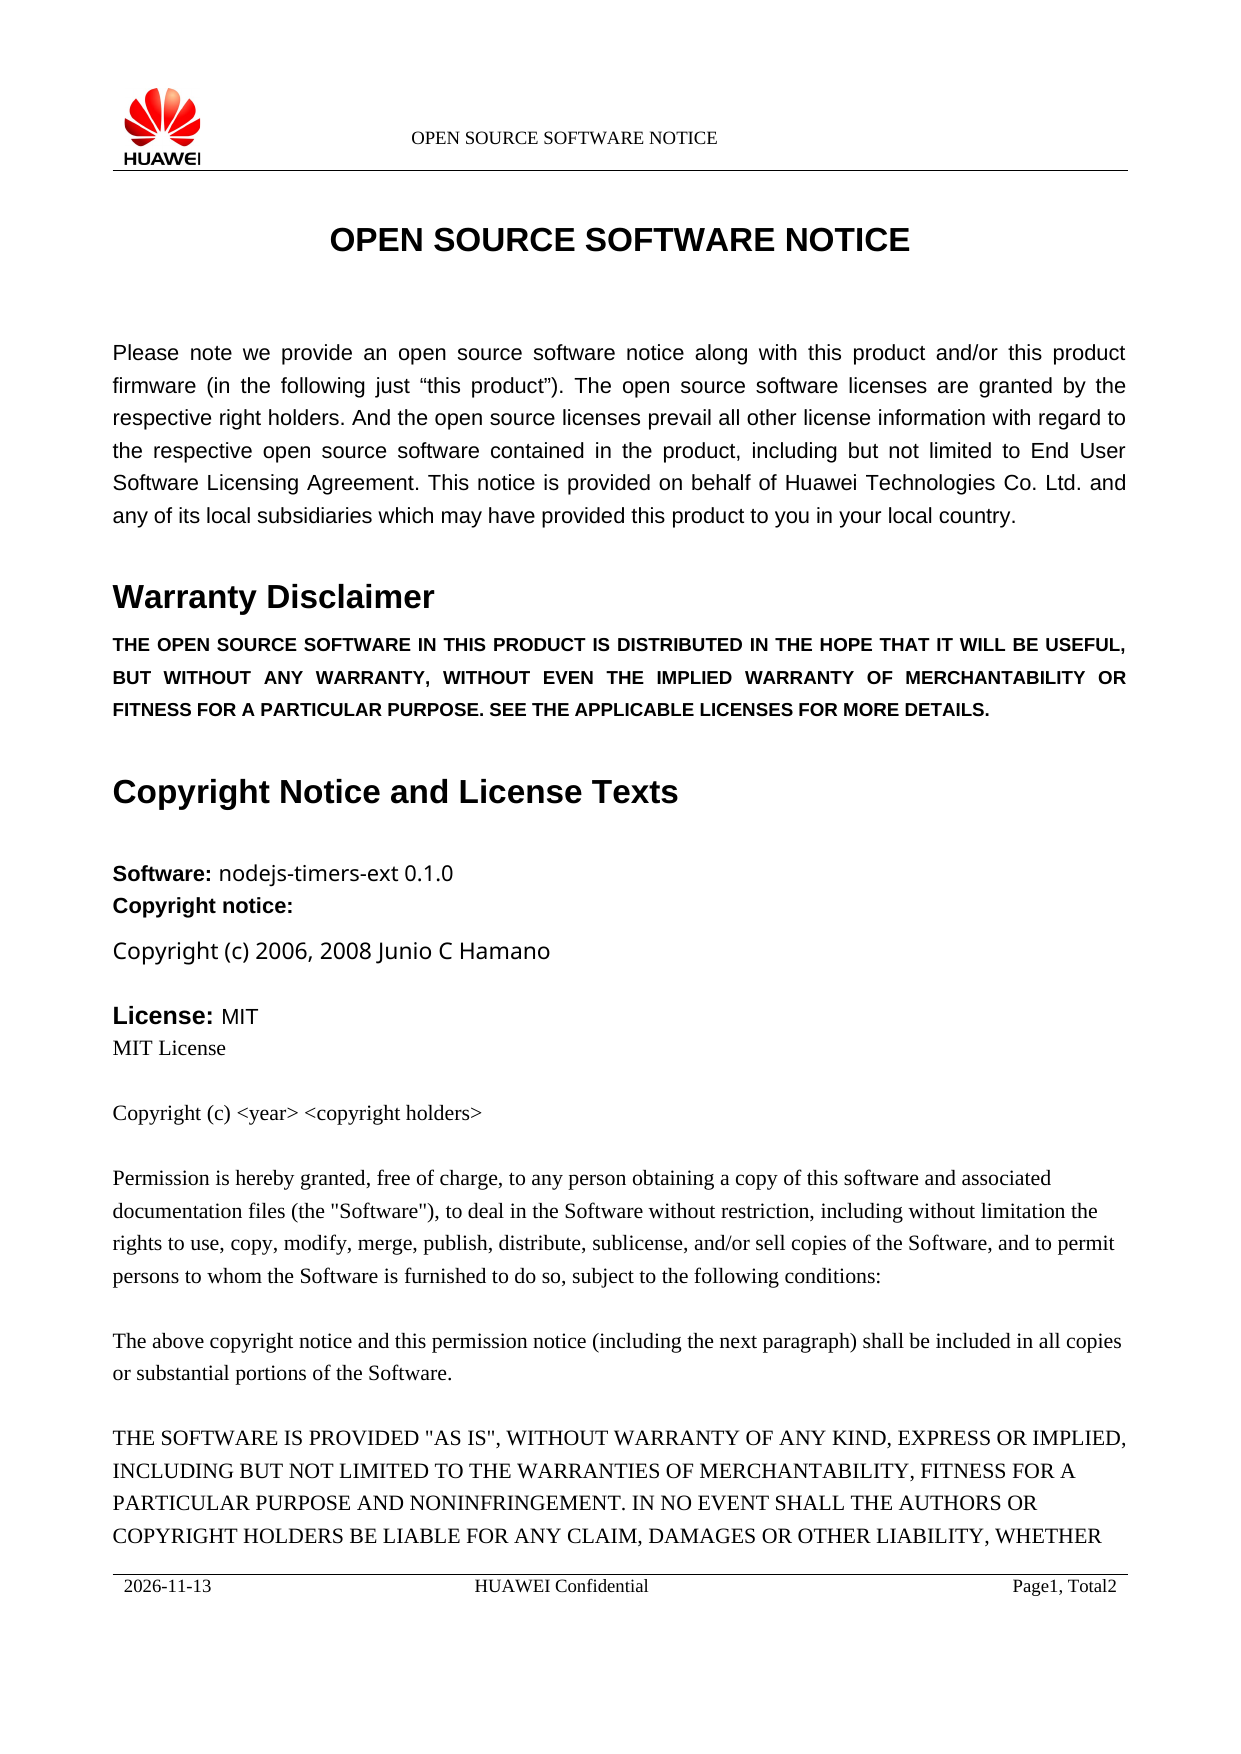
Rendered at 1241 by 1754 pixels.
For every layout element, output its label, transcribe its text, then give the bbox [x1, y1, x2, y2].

title Software: nodejs-timers-ext 0.1.0 [112, 856, 1128, 889]
text The open source software in this product is distributed in the hope that it will be useful, but WITHOUT ANY WARRANTY, without even the implied warranty of MERCHANTABILITY or FITNESS FOR A PARTICULAR PURPOSE. See the applicable licenses for more details. [112, 629, 1128, 726]
text Copyright Notice and License Texts [112, 759, 1128, 824]
text Warranty Disclaimer [112, 564, 1128, 629]
text OPEN SOURCE SOFTWARE NOTICE [112, 206, 1128, 271]
text Copyright (c) 2006, 2008 Junio C Hamano [112, 934, 1128, 999]
text License: MIT [112, 999, 1128, 1031]
text Please note we provide an open source software notice along with this product and/or this product firmware (in the following just “this product”). The open source software licenses are granted by the respective right holders. And the open source licenses prevail all other license information with regard to the respective open source software contained in the product, including but not limited to End User Software Licensing Agreement. This notice is provided on behalf of Huawei Technologies Co. Ltd. and any of its local subsidiaries which may have provided this product to you in your local country. [112, 336, 1128, 531]
picture [124, 88, 201, 165]
text Copyright notice: [112, 889, 1128, 921]
